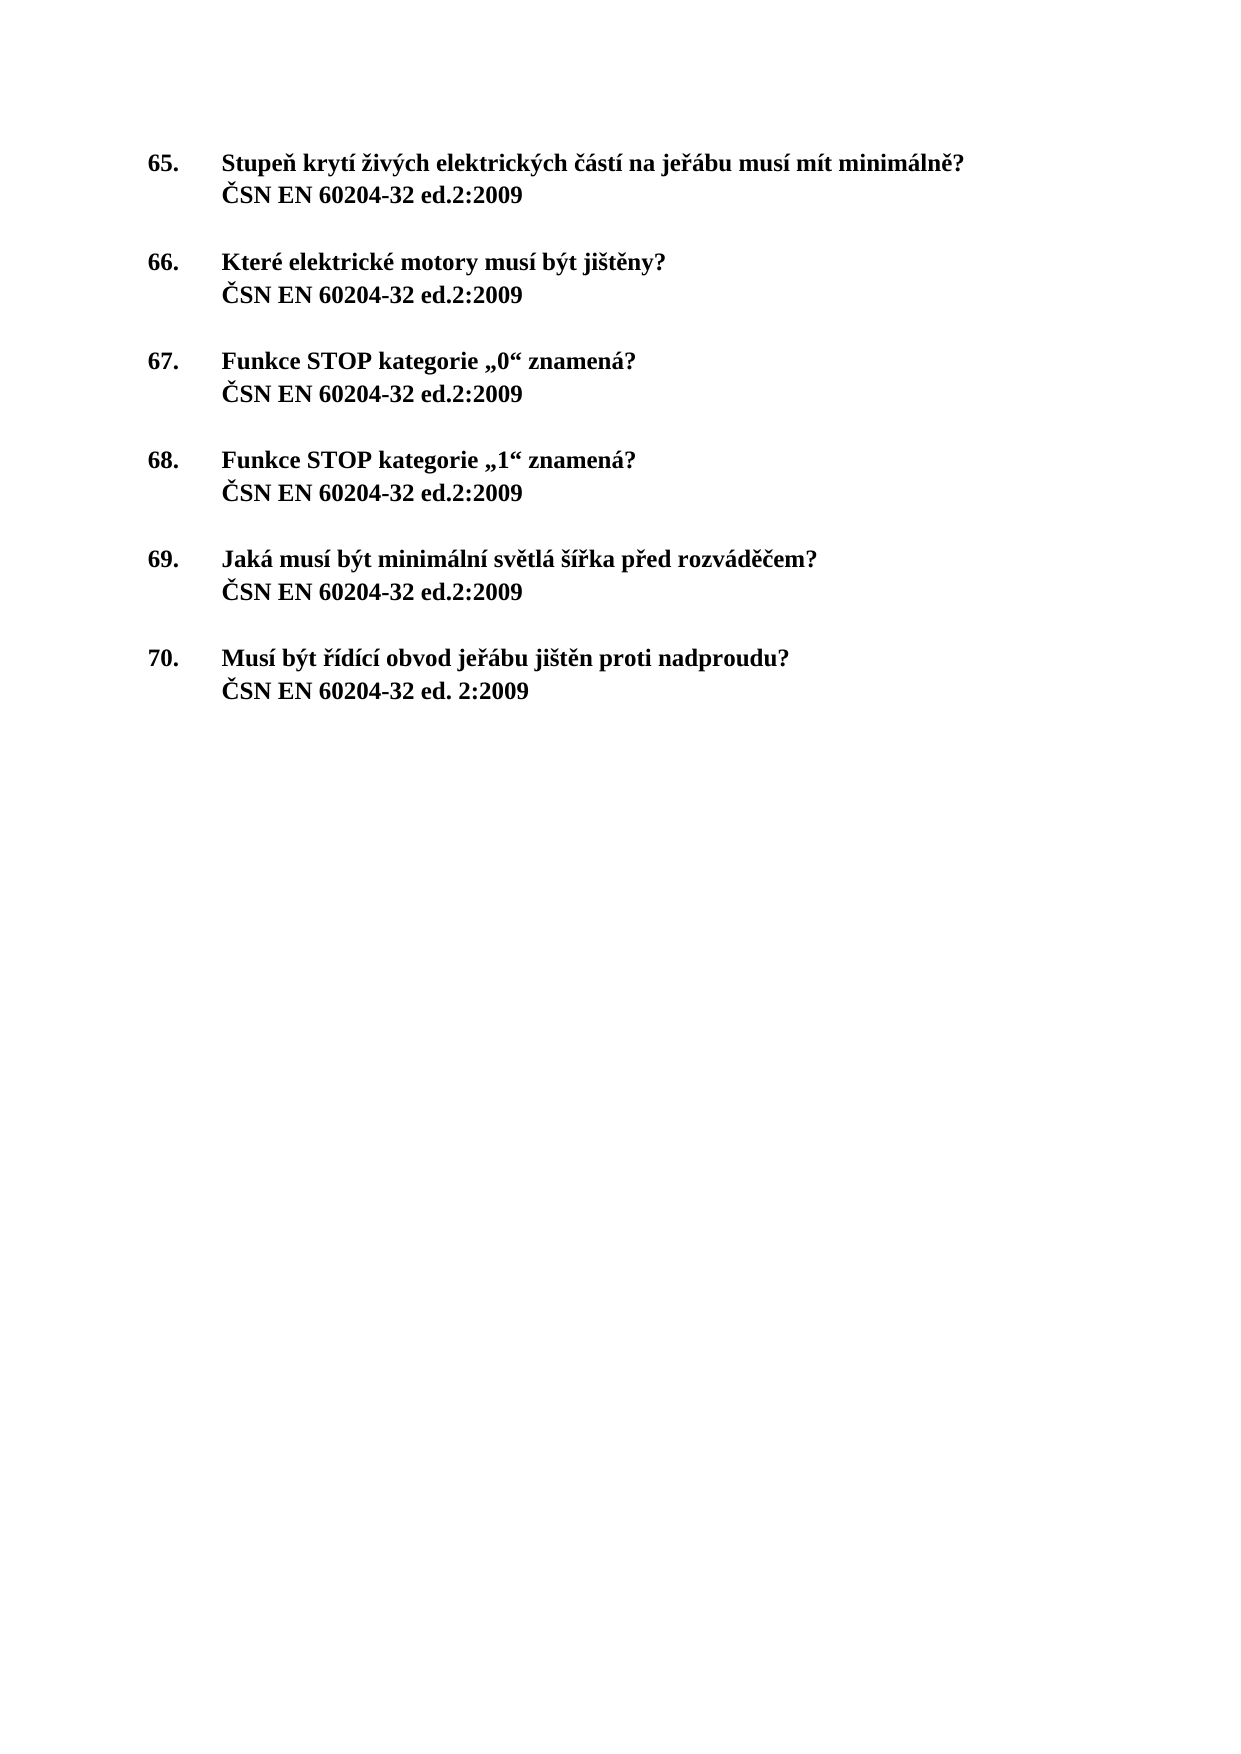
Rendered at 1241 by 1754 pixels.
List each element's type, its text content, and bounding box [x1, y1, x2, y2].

text 70. Musí být řídící obvod jeřábu jištěn proti nadproudu? [148, 643, 1093, 672]
text 69. Jaká musí být minimální světlá šířka před rozváděčem? [148, 544, 1093, 573]
text ČSN EN 60204-32 ed.2:2009 [148, 478, 1093, 507]
text ČSN EN 60204-32 ed.2:2009 [148, 577, 1093, 606]
text ČSN EN 60204-32 ed.2:2009 [148, 280, 1093, 308]
text ČSN EN 60204-32 ed. 2:2009 [148, 676, 1093, 705]
text 65. Stupeň krytí živých elektrických částí na jeřábu musí mít minimálně? [148, 148, 1093, 176]
text 68. Funkce STOP kategorie „1“ znamená? [148, 445, 1093, 473]
text ČSN EN 60204-32 ed.2:2009 [148, 379, 1093, 407]
text 66. Které elektrické motory musí být jištěny? [148, 247, 1093, 275]
text 67. Funkce STOP kategorie „0“ znamená? [148, 346, 1093, 374]
text ČSN EN 60204-32 ed.2:2009 [148, 181, 1093, 209]
